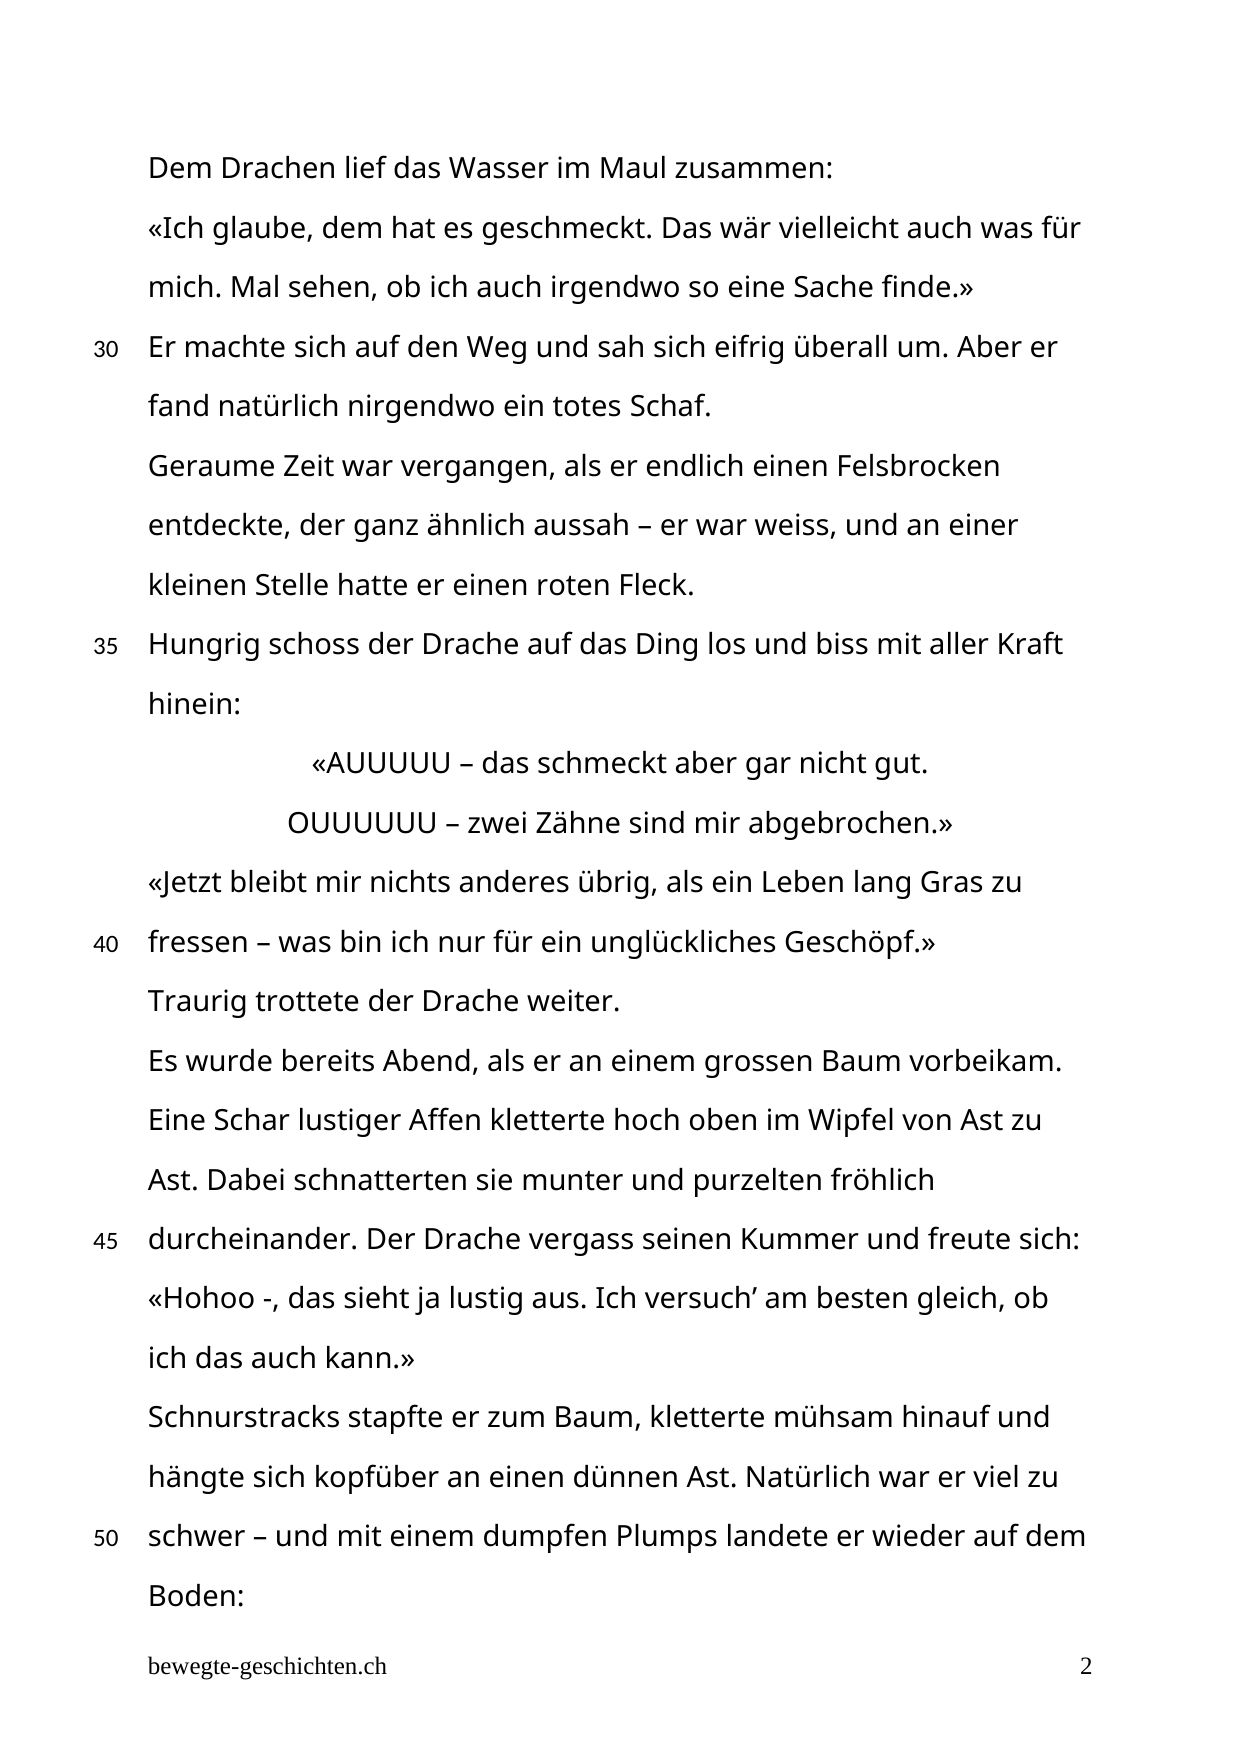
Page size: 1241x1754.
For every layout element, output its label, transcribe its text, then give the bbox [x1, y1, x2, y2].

text «AUUUUU – das schmeckt aber gar nicht gut. [148, 742, 1092, 782]
text «Hohoo -, das sieht ja lustig aus. Ich versuch’ am besten gleich, ob ich das auch kann.» [148, 1278, 1092, 1377]
text «Ich glaube, dem hat es geschmeckt. Das wär vielleicht auch was für mich. Mal sehen, ob ich auch irgendwo so eine Sache finde.» [148, 207, 1092, 306]
text Dem Drachen lief das Wasser im Maul zusammen: [148, 148, 1092, 187]
text Traurig trottete der Drache weiter. [148, 980, 1092, 1020]
text Er machte sich auf den Weg und sah sich eifrig überall um. Aber er fand natürlich nirgendwo ein totes Schaf. [148, 326, 1092, 425]
text Schnurstracks stapfte er zum Baum, kletterte mühsam hinauf und hängte sich kopfüber an einen dünnen Ast. Natürlich war er viel zu schwer – und mit einem dumpfen Plumps landete er wieder auf dem Boden: [148, 1397, 1092, 1615]
text OUUUUUU – zwei Zähne sind mir abgebrochen.» [148, 802, 1092, 842]
text Geraume Zeit war vergangen, als er endlich einen Felsbrocken entdeckte, der ganz ähnlich aussah – er war weiss, und an einer kleinen Stelle hatte er einen roten Fleck. [148, 445, 1092, 604]
text Es wurde bereits Abend, als er an einem grossen Baum vorbeikam. [148, 1040, 1092, 1079]
text Hungrig schoss der Drache auf das Ding los und biss mit aller Kraft hinein: [148, 623, 1092, 723]
text «Jetzt bleibt mir nichts anderes übrig, als ein Leben lang Gras zu fressen – was bin ich nur für ein unglückliches Geschöpf.» [148, 861, 1092, 961]
text Eine Schar lustiger Affen kletterte hoch oben im Wipfel von Ast zu Ast. Dabei schnatterten sie munter und purzelten fröhlich durcheinander. Der Drache vergass seinen Kummer und freute sich: [148, 1099, 1092, 1258]
